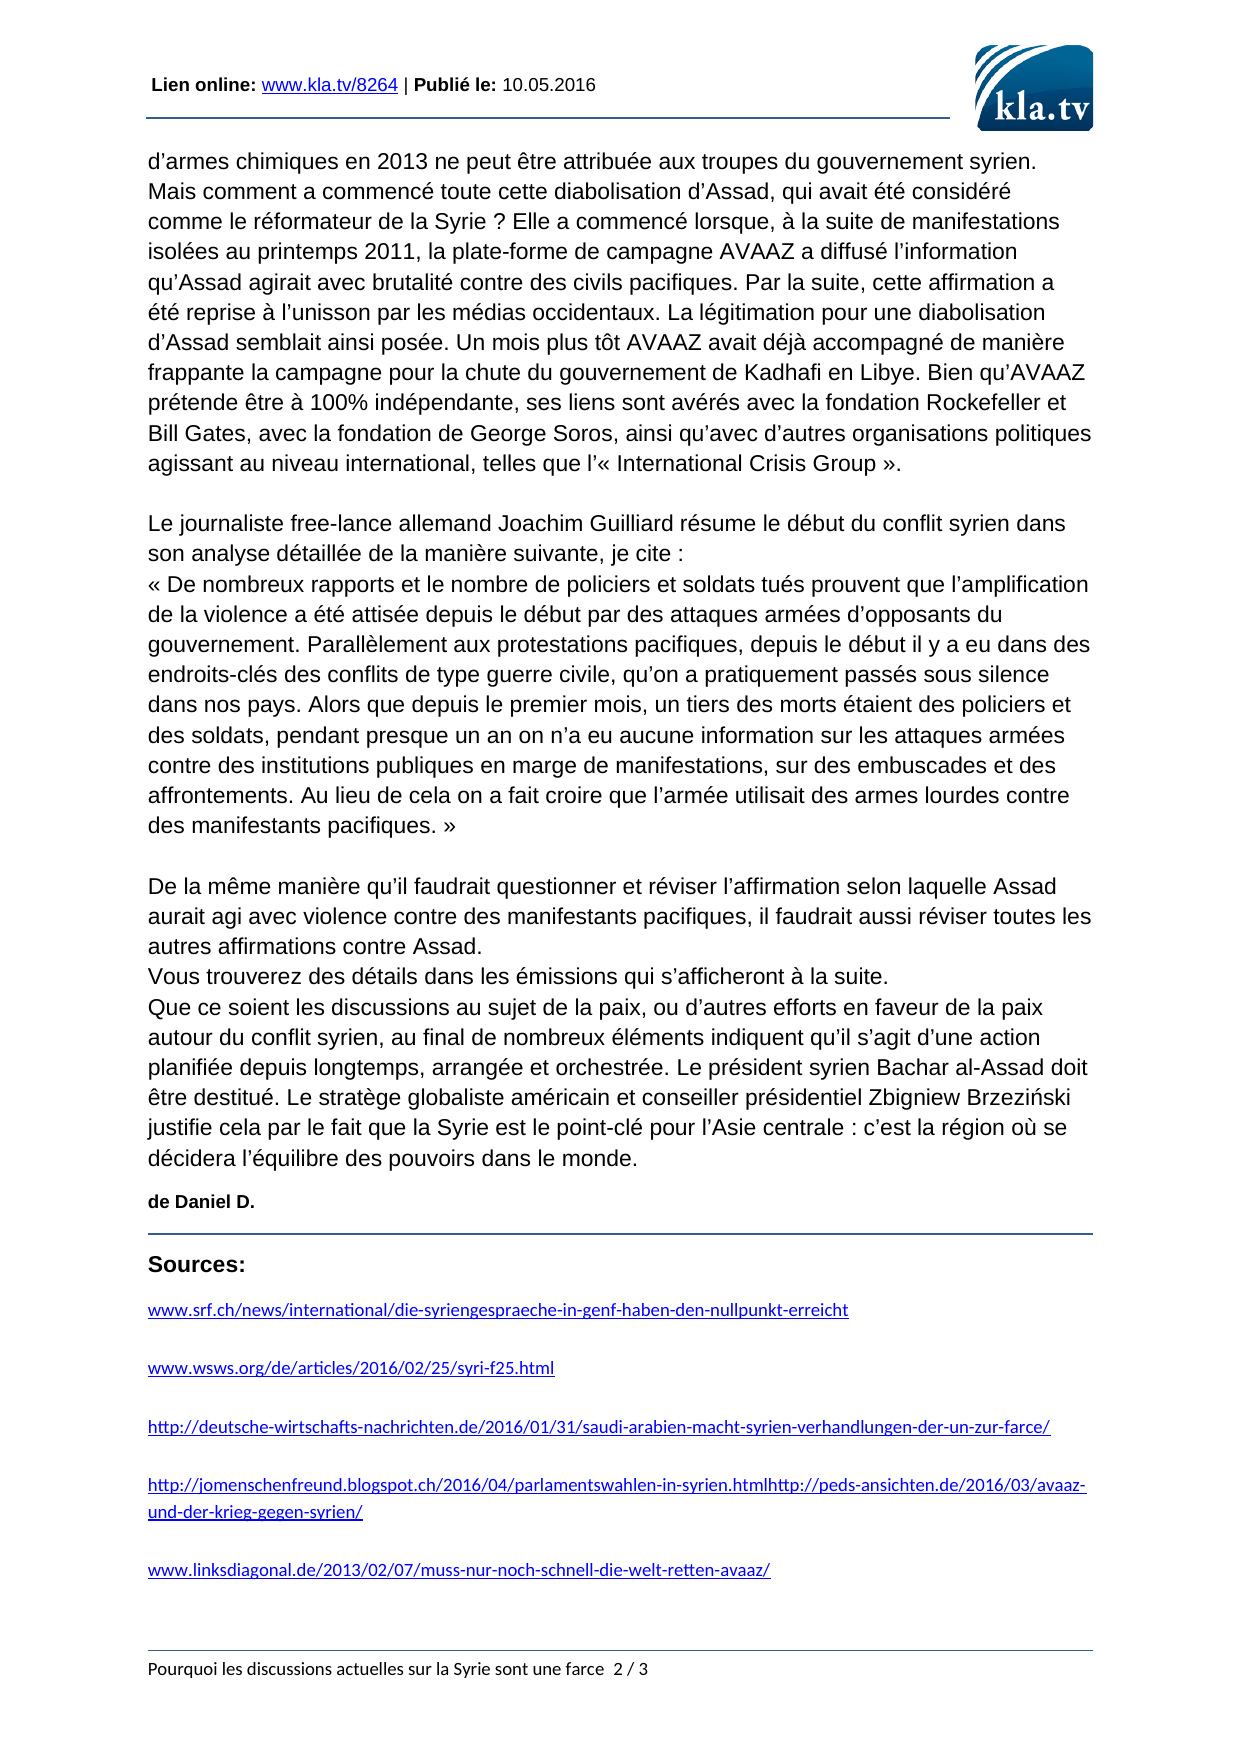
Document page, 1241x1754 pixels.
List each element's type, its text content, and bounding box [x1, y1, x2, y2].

text de Daniel D. [148, 1191, 1093, 1213]
text Sources: [148, 1235, 1093, 1277]
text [148, 148, 1093, 1171]
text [148, 1298, 1093, 1613]
